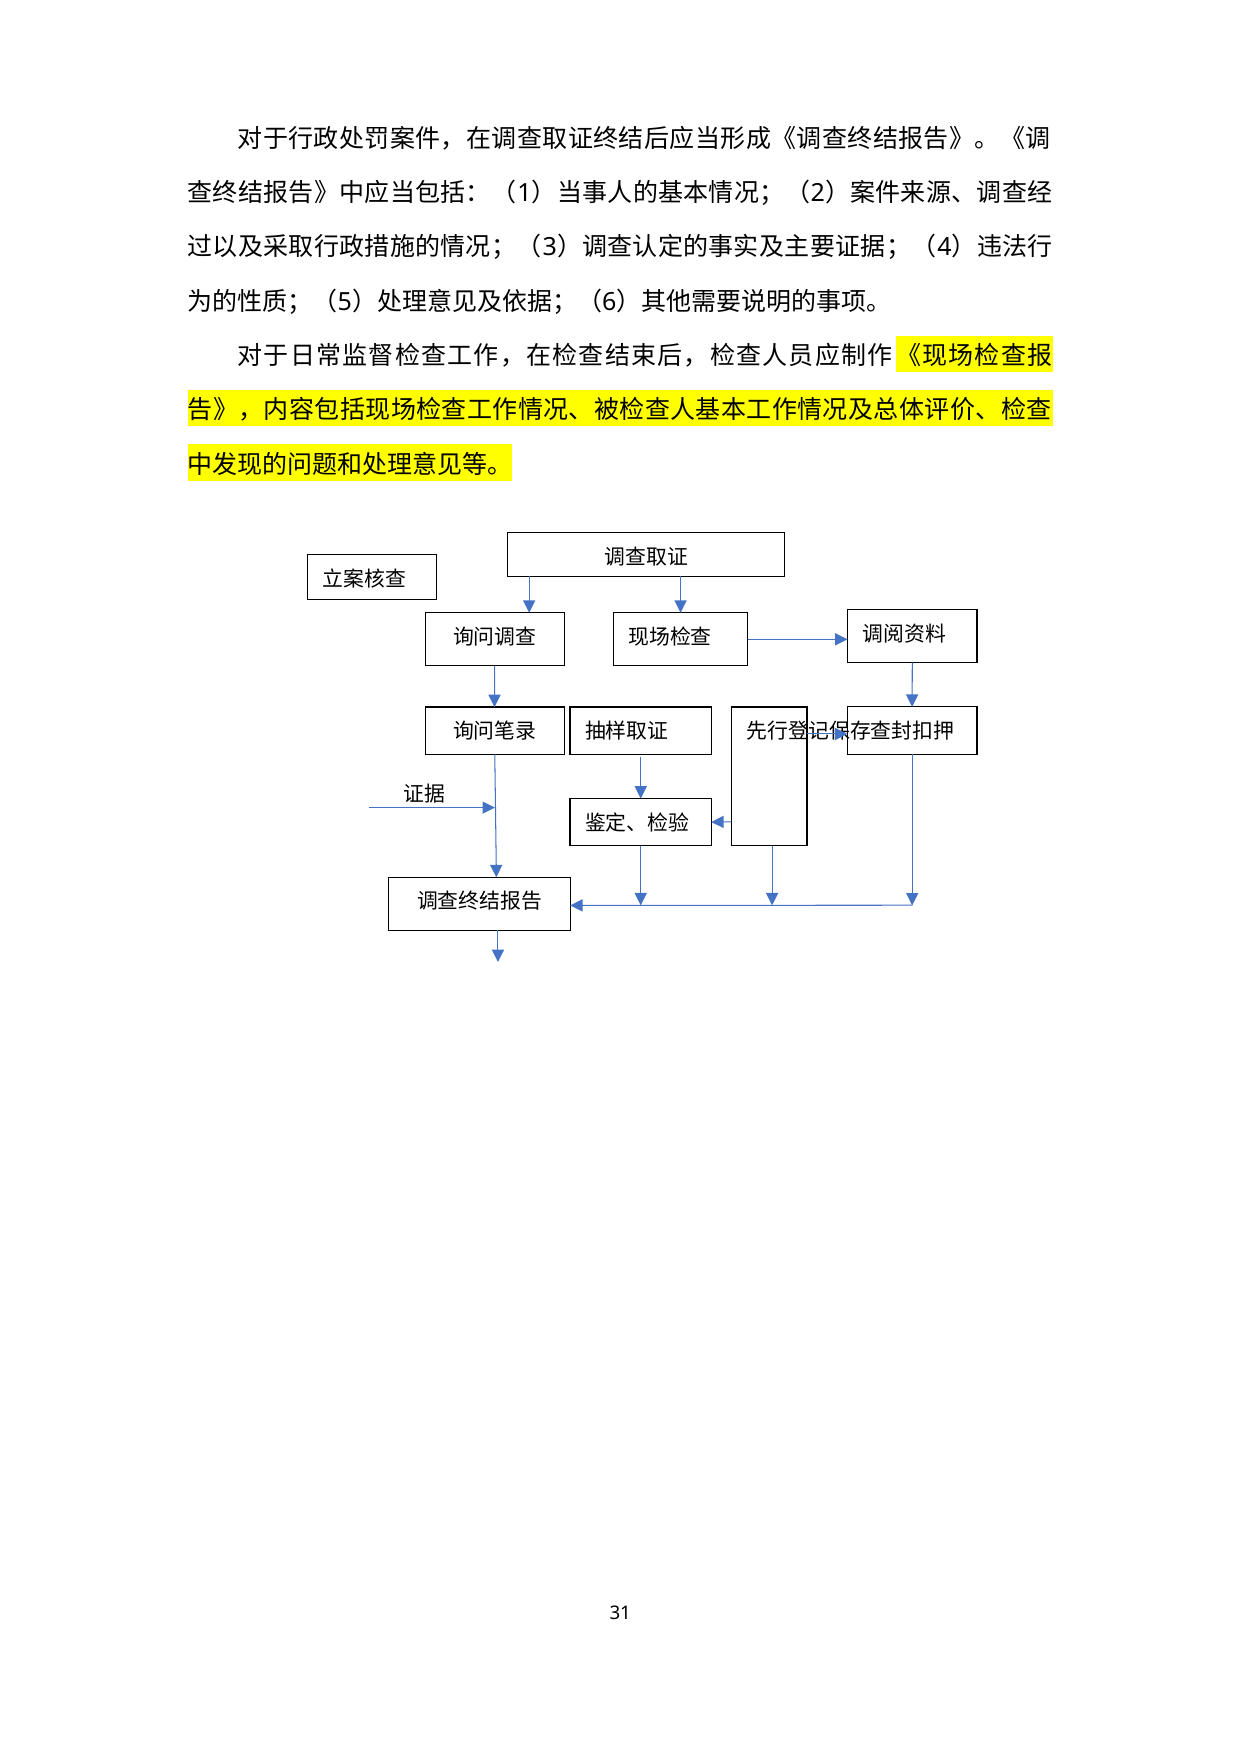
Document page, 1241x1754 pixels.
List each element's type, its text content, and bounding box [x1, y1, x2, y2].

text 对于日常监督检查工作，在检查结束后，检查人员应制作《现场检查报告》，内容包括现场检查工作情况、被检查人基本工作情况及总体评价、检查中发现的问题和处理意见等。 [187, 336, 1053, 481]
text 对于行政处罚案件，在调查取证终结后应当形成《调查终结报告》。《调查终结报告》中应当包括：（1）当事人的基本情况；（2）案件来源、调查经过以及采取行政措施的情况；（3）调查认定的事实及主要证据；（4）违法行为的性质；（5）处理意见及依据；（6）其他需要说明的事项。 [187, 118, 1053, 317]
